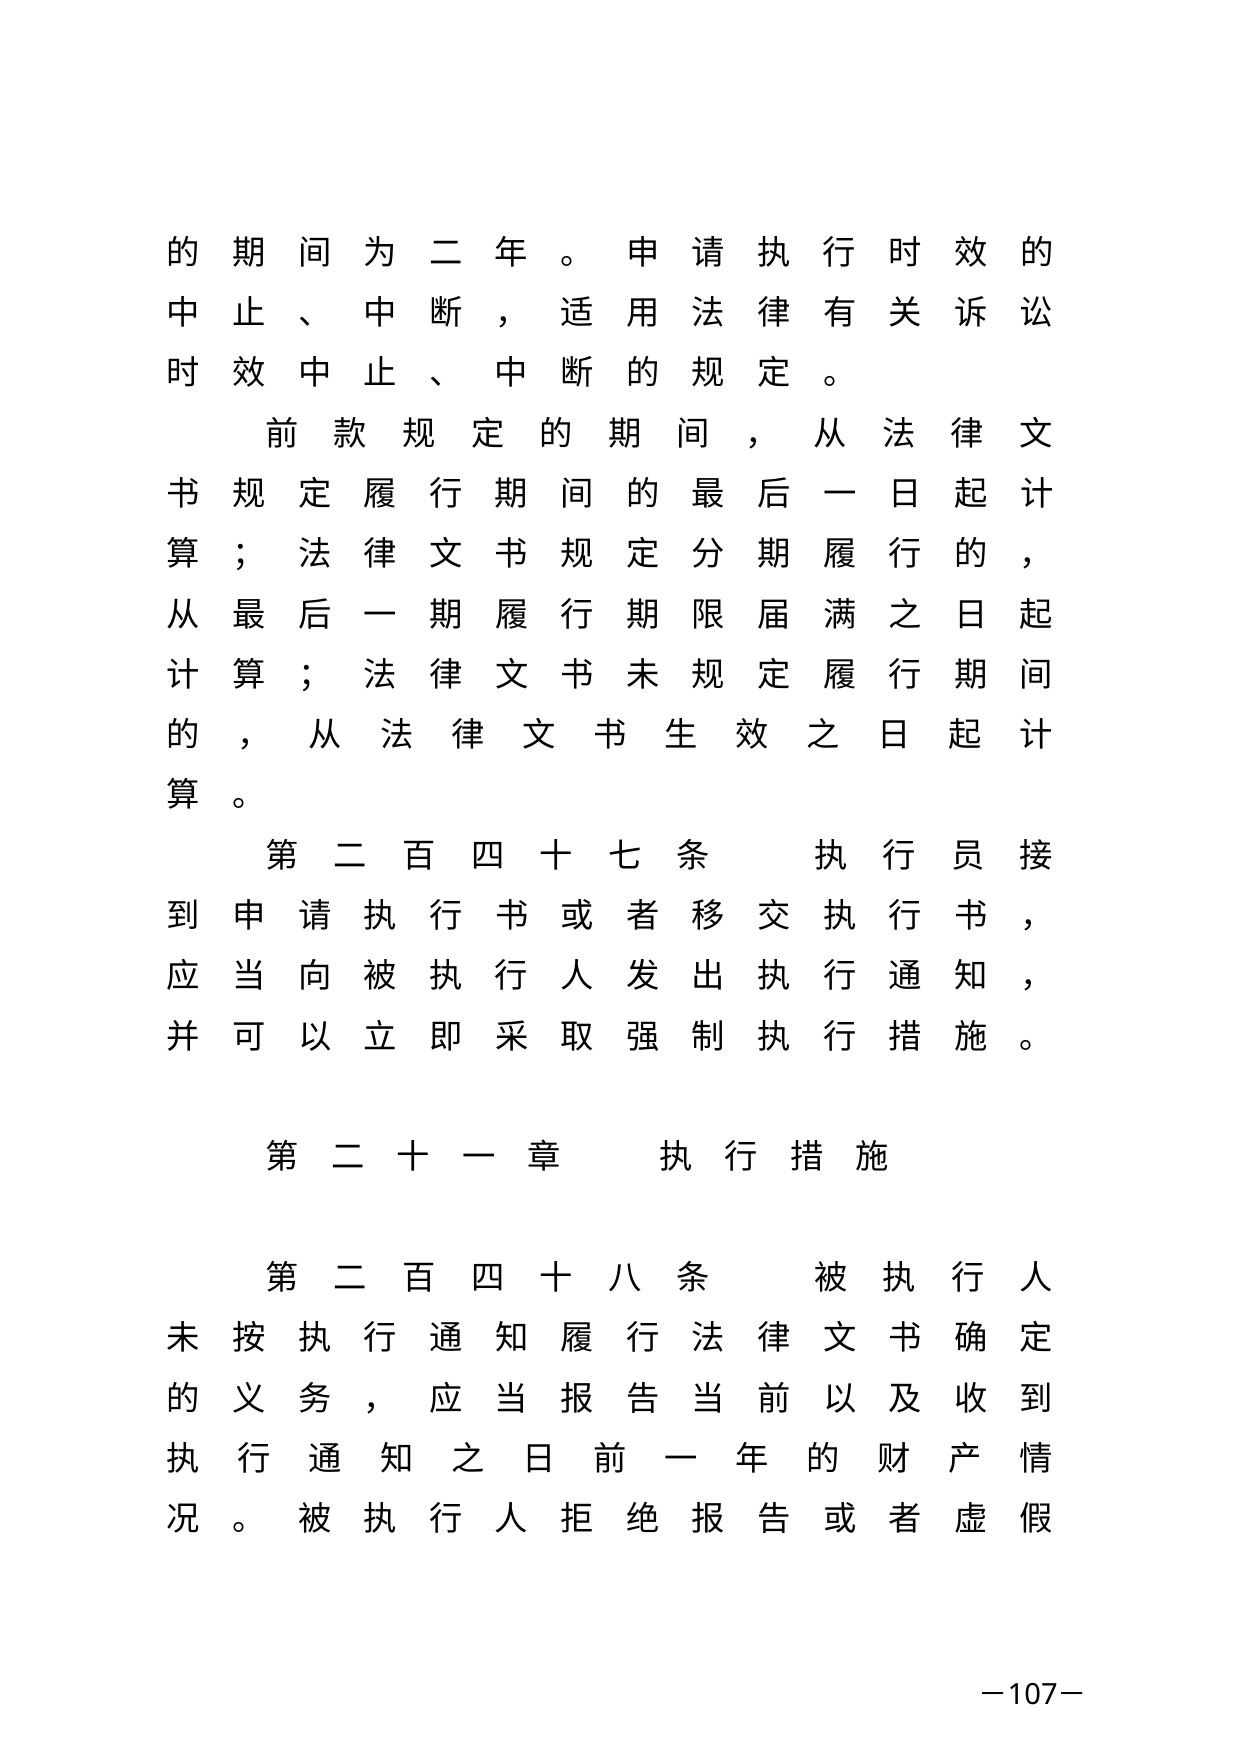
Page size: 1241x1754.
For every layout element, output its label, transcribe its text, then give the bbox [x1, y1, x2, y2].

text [167, 1245, 1085, 1546]
text 前款规定的期间，从法律文书规定履行期间的最后一日起计算；法律文书规定分期履行的，从最后一期履行期限届满之日起计算；法律文书未规定履行期间的，从法律文书生效之日起计算。 [167, 400, 1085, 822]
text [167, 219, 1085, 400]
text 第二百四十七条 执行员接到申请执行书或者移交执行书，应当向被执行人发出执行通知，并可以立即采取强制执行措施。 [167, 822, 1085, 1064]
text 第二十一章 执行措施 [167, 1124, 1085, 1184]
